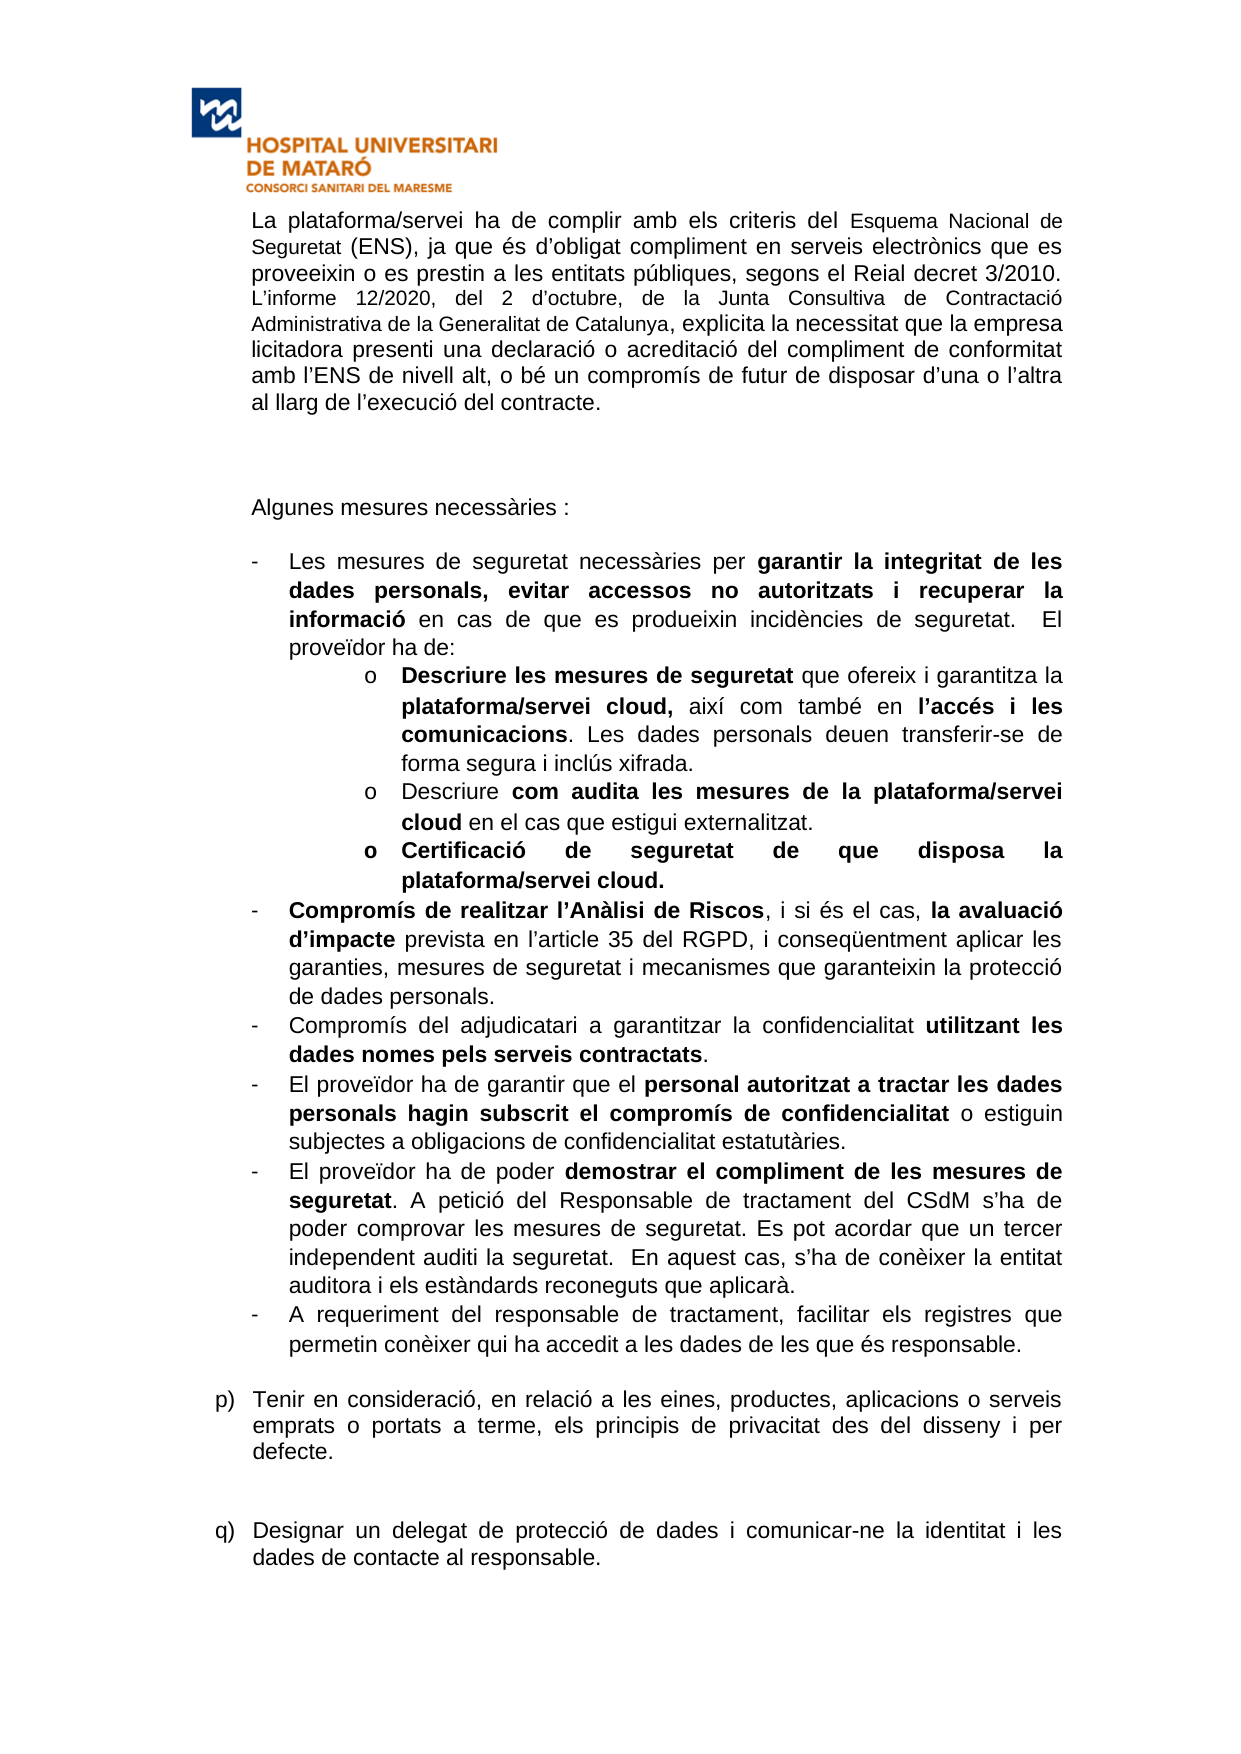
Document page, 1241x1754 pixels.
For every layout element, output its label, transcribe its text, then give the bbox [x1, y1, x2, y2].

list Compromís del adjudicatari a garantitzar la confidencialitat utilitzant les dades nomes pels serveis contractats. [251, 1011, 1063, 1068]
list Descriure com audita les mesures de la plataforma/servei cloud en el cas que estigui externalitzat. [363, 778, 1063, 835]
list Certificació de seguretat de que disposa la plataforma/servei cloud. [363, 837, 1063, 894]
list Designar un delegat de protecció de dades i comunicar-ne la identitat i les dades de contacte al responsable. [215, 1517, 1063, 1570]
picture [177, 73, 511, 207]
list El proveïdor ha de garantir que el personal autoritzat a tractar les dades personals hagin subscrit el compromís de confidencialitat o estiguin subjectes a obligacions de confidencialitat estatutàries. [251, 1070, 1063, 1155]
list Les mesures de seguretat necessàries per garantir la integritat de les dades personals, evitar accessos no autoritzats i recuperar la informació en cas de que es produeixin incidències de seguretat. El proveïdor ha de: [251, 547, 1063, 660]
list A requeriment del responsable de tractament, facilitar els registres que permetin conèixer qui ha accedit a les dades de les que és responsable. [251, 1301, 1063, 1357]
list El proveïdor ha de poder demostrar el compliment de les mesures de seguretat. A petició del Responsable de tractament del CSdM s’ha de poder comprovar les mesures de seguretat. Es pot acordar que un tercer independent auditi la seguretat. En aquest cas, s’ha de conèixer la entitat auditora i els estàndards reconeguts que aplicarà. [251, 1157, 1063, 1298]
list Descriure les mesures de seguretat que ofereix i garantitza la plataforma/servei cloud, així com també en l’accés i les comunicacions. Les dades personals deuen transferir-se de forma segura i inclús xifrada. [363, 662, 1063, 776]
list Tenir en consideració, en relació a les eines, productes, aplicacions o serveis emprats o portats a terme, els principis de privacitat des del disseny i per defecte. [215, 1386, 1063, 1464]
text La plataforma/servei ha de complir amb els criteris del Esquema Nacional de Seguretat (ENS), ja que és d’obligat compliment en serveis electrònics que es proveeixin o es prestin a les entitats públiques, segons el Reial decret 3/2010. L’informe 12/2020, del 2 d’octubre, de la Junta Consultiva de Contractació Administrativa de la Generalitat de Catalunya, explicita la necessitat que la empresa licitadora presenti una declaració o acreditació del compliment de conformitat amb l’ENS de nivell alt, o bé un compromís de futur de disposar d’una o l’altra al llarg de l’execució del contracte. [251, 207, 1063, 415]
list Compromís de realitzar l’Anàlisi de Riscos, i si és el cas, la avaluació d’impacte prevista en l’article 35 del RGPD, i conseqüentment aplicar les garanties, mesures de seguretat i mecanismes que garanteixin la protecció de dades personals. [251, 896, 1063, 1009]
text Algunes mesures necessàries : [251, 494, 1063, 521]
